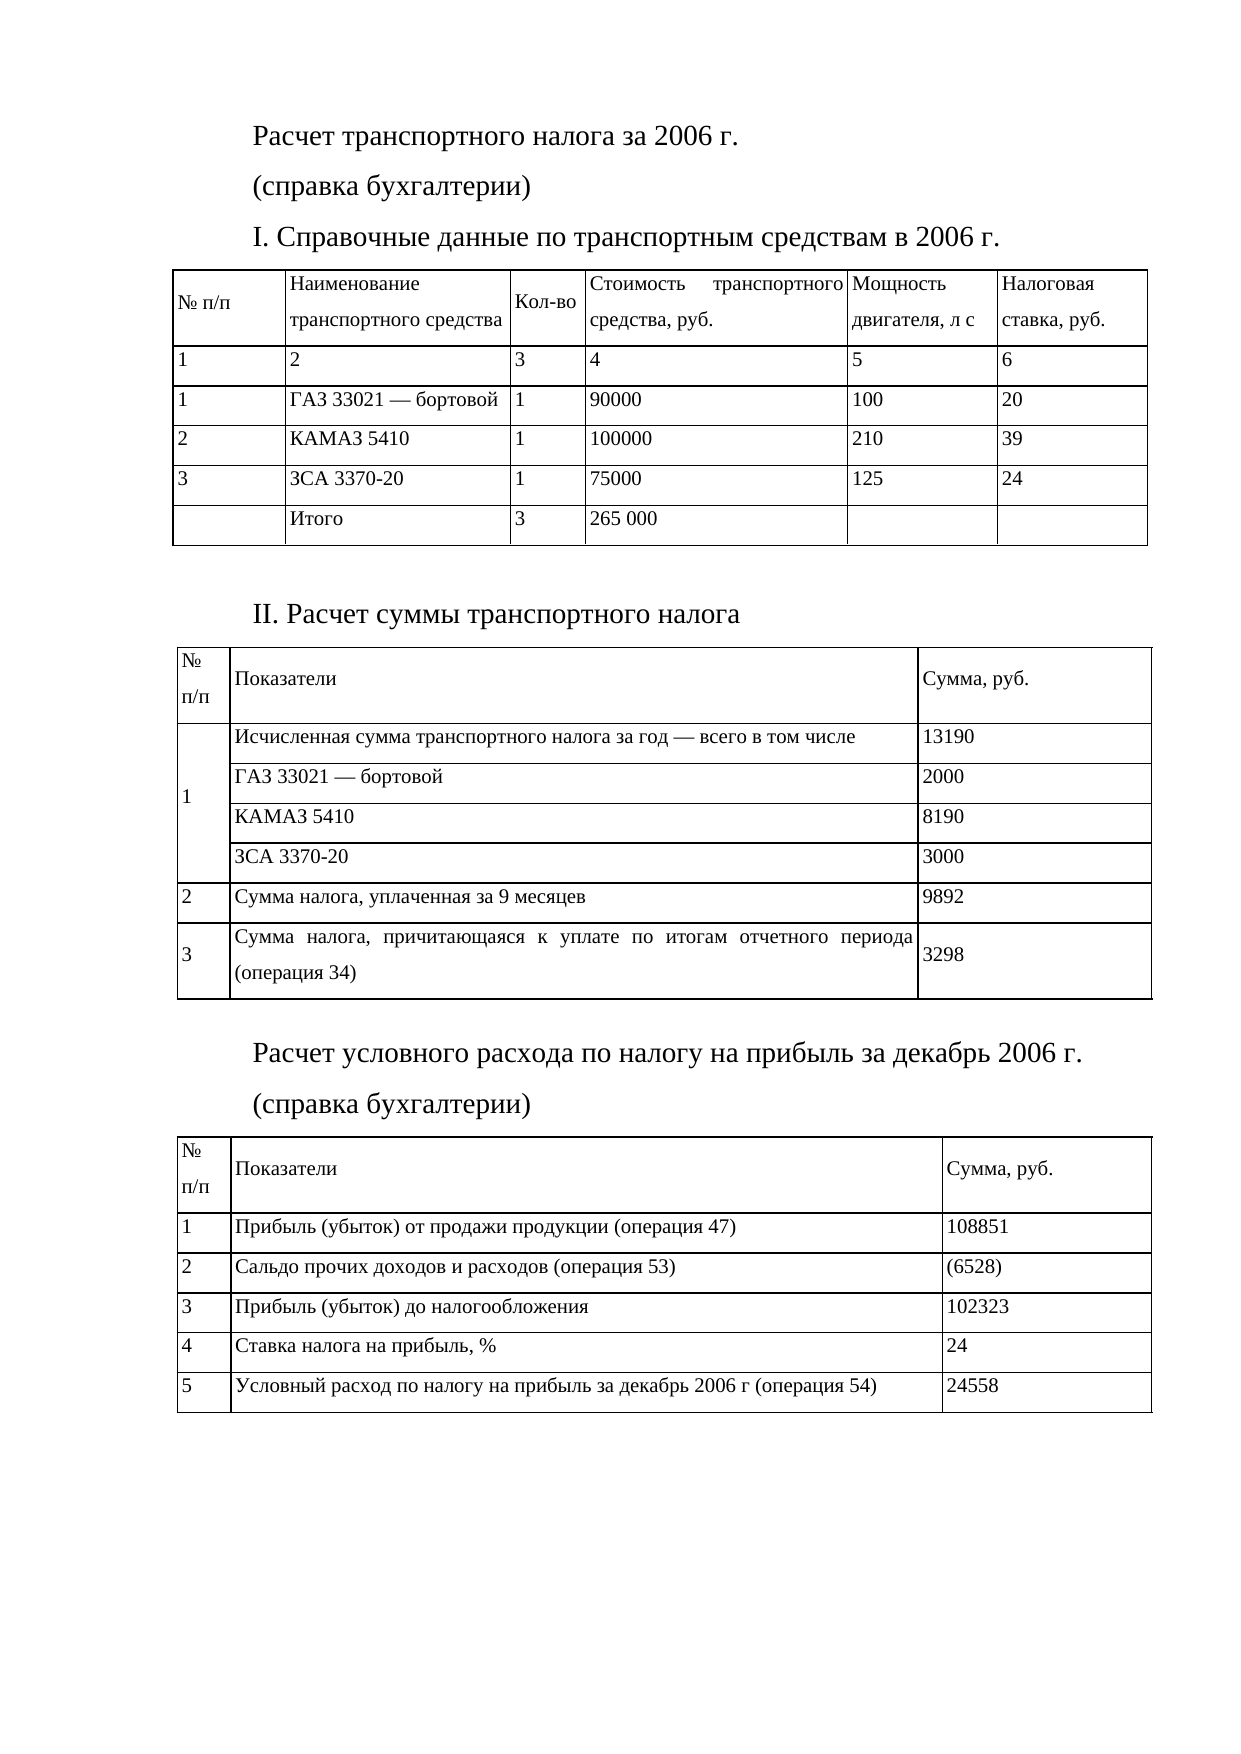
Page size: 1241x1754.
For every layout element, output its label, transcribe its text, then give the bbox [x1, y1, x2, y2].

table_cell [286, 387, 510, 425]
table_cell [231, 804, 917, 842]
text I. Справочные данные по транспортным средствам в 2006 г. [177, 219, 1152, 252]
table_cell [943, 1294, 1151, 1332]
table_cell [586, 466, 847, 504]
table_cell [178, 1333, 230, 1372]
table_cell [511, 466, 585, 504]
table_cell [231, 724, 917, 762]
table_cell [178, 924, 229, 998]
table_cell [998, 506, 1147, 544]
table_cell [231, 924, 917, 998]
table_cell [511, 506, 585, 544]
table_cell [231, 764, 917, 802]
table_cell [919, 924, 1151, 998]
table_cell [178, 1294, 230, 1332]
text (справка бухгалтерии) [177, 168, 1152, 202]
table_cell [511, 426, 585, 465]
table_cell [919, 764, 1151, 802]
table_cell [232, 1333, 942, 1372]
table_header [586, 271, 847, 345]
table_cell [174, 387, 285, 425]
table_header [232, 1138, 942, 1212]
text Расчет транспортного налога за 2006 г. [177, 118, 1152, 152]
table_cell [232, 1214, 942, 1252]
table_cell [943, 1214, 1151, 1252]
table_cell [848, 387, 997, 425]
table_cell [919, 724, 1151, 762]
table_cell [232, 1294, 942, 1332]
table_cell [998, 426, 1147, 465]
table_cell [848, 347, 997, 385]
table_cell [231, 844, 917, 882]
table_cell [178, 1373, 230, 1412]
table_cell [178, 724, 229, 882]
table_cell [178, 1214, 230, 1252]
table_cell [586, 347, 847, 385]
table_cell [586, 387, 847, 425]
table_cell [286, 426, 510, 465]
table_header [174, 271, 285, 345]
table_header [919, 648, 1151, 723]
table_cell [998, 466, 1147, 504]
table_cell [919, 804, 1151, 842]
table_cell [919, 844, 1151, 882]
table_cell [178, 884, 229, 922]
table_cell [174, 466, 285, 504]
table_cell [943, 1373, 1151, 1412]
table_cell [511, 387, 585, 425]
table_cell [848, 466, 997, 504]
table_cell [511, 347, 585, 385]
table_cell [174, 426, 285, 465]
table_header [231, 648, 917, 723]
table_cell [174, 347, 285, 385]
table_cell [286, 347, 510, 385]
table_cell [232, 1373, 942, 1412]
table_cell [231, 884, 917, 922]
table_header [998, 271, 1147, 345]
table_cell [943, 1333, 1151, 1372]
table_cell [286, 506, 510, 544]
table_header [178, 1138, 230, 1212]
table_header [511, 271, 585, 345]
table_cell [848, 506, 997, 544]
text (справка бухгалтерии) [177, 1086, 1152, 1119]
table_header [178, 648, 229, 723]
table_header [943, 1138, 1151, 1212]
text II. Расчет суммы транспортного налога [177, 596, 1152, 630]
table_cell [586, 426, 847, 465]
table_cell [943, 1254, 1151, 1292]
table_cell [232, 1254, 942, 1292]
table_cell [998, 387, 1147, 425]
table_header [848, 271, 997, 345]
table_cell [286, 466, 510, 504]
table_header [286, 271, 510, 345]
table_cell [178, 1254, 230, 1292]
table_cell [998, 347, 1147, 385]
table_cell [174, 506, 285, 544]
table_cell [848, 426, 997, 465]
text Расчет условного расхода по налогу на прибыль за декабрь 2006 г. [177, 1036, 1152, 1069]
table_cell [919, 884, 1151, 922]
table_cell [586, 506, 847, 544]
